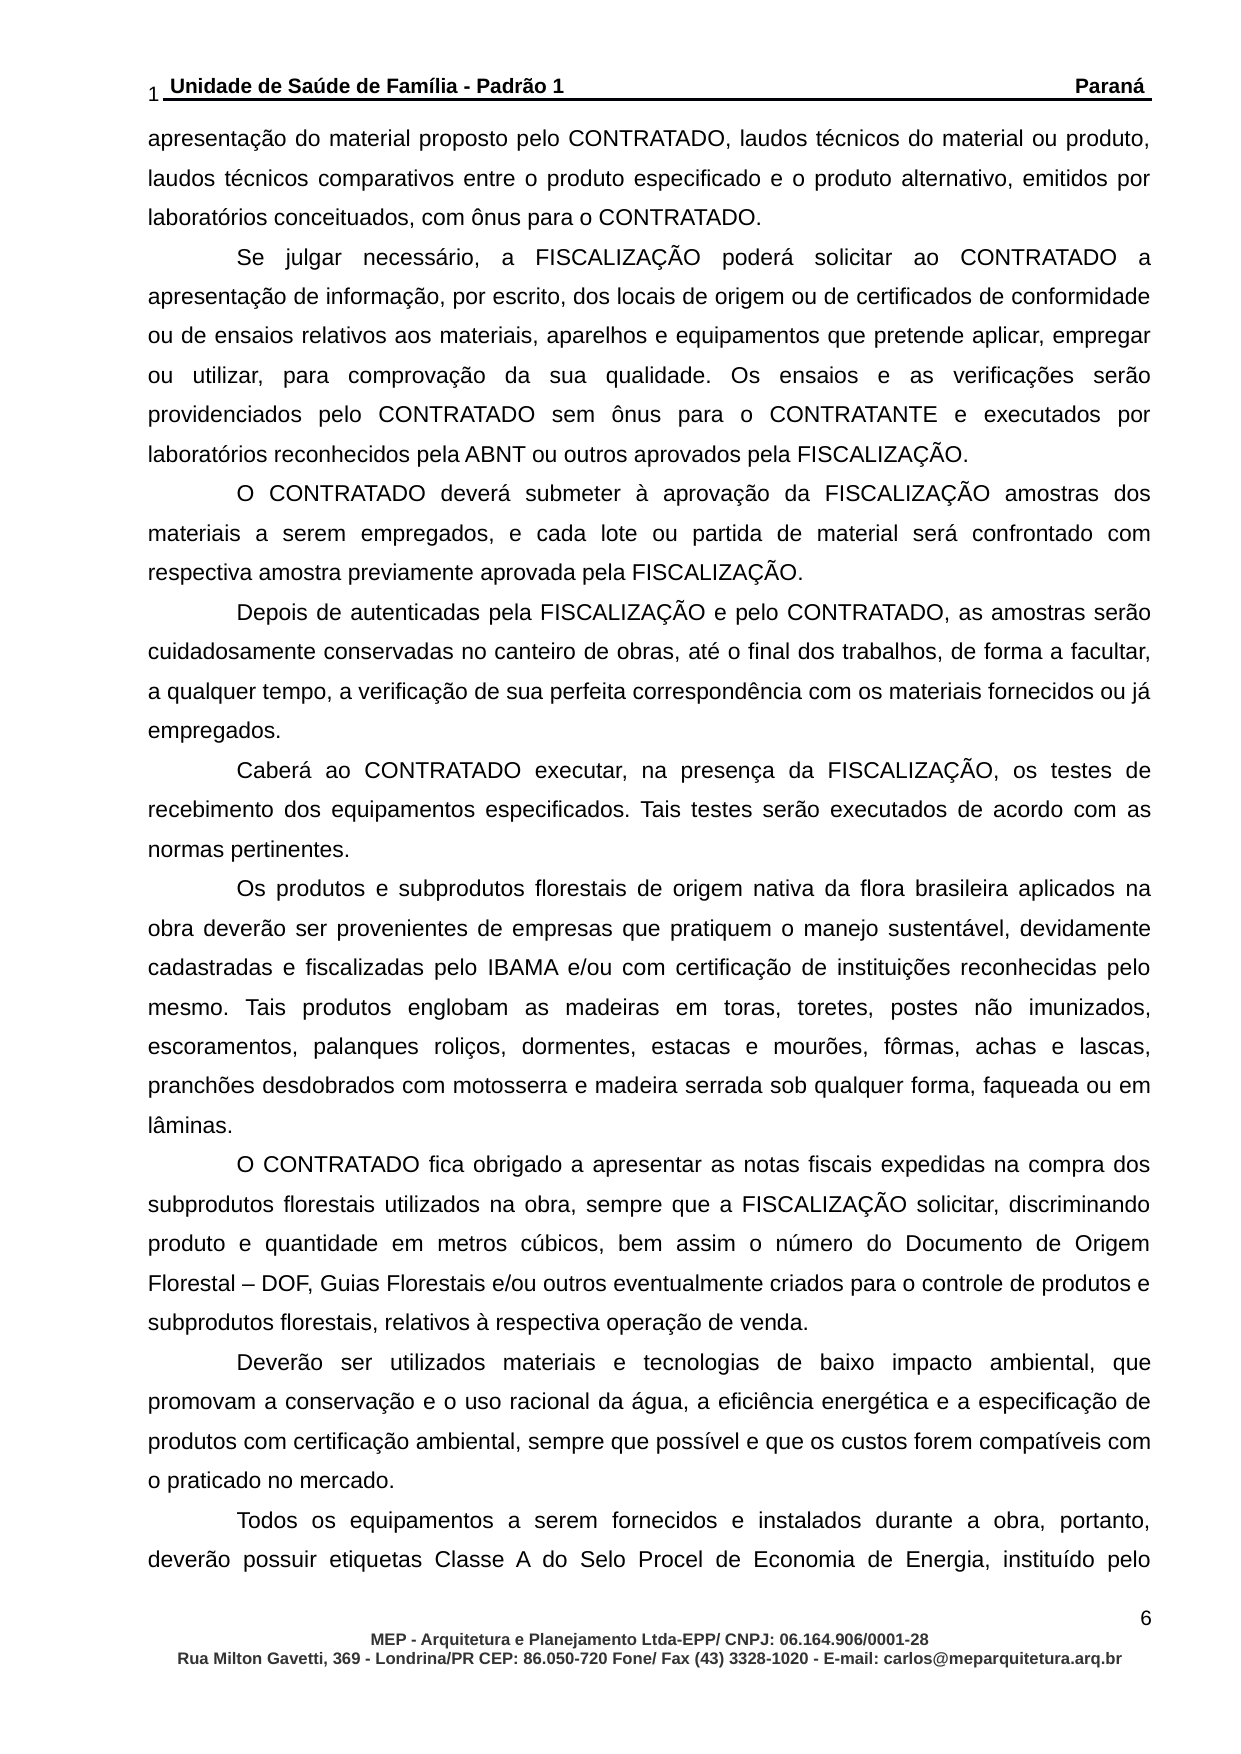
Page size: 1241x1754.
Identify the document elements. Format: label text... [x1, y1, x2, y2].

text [148, 125, 1152, 230]
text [148, 1507, 1152, 1573]
text Depois de autenticadas pela FISCALIZAÇÃO e pelo CONTRATADO, as amostras serão cuidadosamente conservadas no canteiro de obras, até o final dos trabalhos, de forma a facultar, a qualquer tempo, a verificação de sua perfeita correspondência com os materiais fornecidos ou já empregados. [148, 599, 1152, 743]
text Deverão ser utilizados materiais e tecnologias de baixo impacto ambiental, que promovam a conservação e o uso racional da água, a eficiência energética e a especificação de produtos com certificação ambiental, sempre que possível e que os custos forem compatíveis com o praticado no mercado. [148, 1349, 1152, 1494]
text O CONTRATADO deverá submeter à aprovação da FISCALIZAÇÃO amostras dos materiais a serem empregados, e cada lote ou partida de material será confrontado com respectiva amostra previamente aprovada pela FISCALIZAÇÃO. [148, 480, 1152, 586]
text O CONTRATADO fica obrigado a apresentar as notas fiscais expedidas na compra dos subprodutos florestais utilizados na obra, sempre que a FISCALIZAÇÃO solicitar, discriminando produto e quantidade em metros cúbicos, bem assim o número do Documento de Origem Florestal – DOF, Guias Florestais e/ou outros eventualmente criados para o controle de produtos e subprodutos florestais, relativos à respectiva operação de venda. [148, 1151, 1152, 1336]
text Se julgar necessário, a FISCALIZAÇÃO poderá solicitar ao CONTRATADO a apresentação de informação, por escrito, dos locais de origem ou de certificados de conformidade ou de ensaios relativos aos materiais, aparelhos e equipamentos que pretende aplicar, empregar ou utilizar, para comprovação da sua qualidade. Os ensaios e as verificações serão providenciados pelo CONTRATADO sem ônus para o CONTRATANTE e executados por laboratórios reconhecidos pela ABNT ou outros aprovados pela FISCALIZAÇÃO. [148, 243, 1152, 467]
text Os produtos e subprodutos florestais de origem nativa da flora brasileira aplicados na obra deverão ser provenientes de empresas que pratiquem o manejo sustentável, devidamente cadastradas e fiscalizadas pelo IBAMA e/ou com certificação de instituições reconhecidas pelo mesmo. Tais produtos englobam as madeiras em toras, toretes, postes não imunizados, escoramentos, palanques roliços, dormentes, estacas e mourões, fôrmas, achas e lascas, pranchões desdobrados com motosserra e madeira serrada sob qualquer forma, faqueada ou em lâminas. [148, 875, 1152, 1138]
text Caberá ao CONTRATADO executar, na presença da FISCALIZAÇÃO, os testes de recebimento dos equipamentos especificados. Tais testes serão executados de acordo com as normas pertinentes. [148, 757, 1152, 862]
